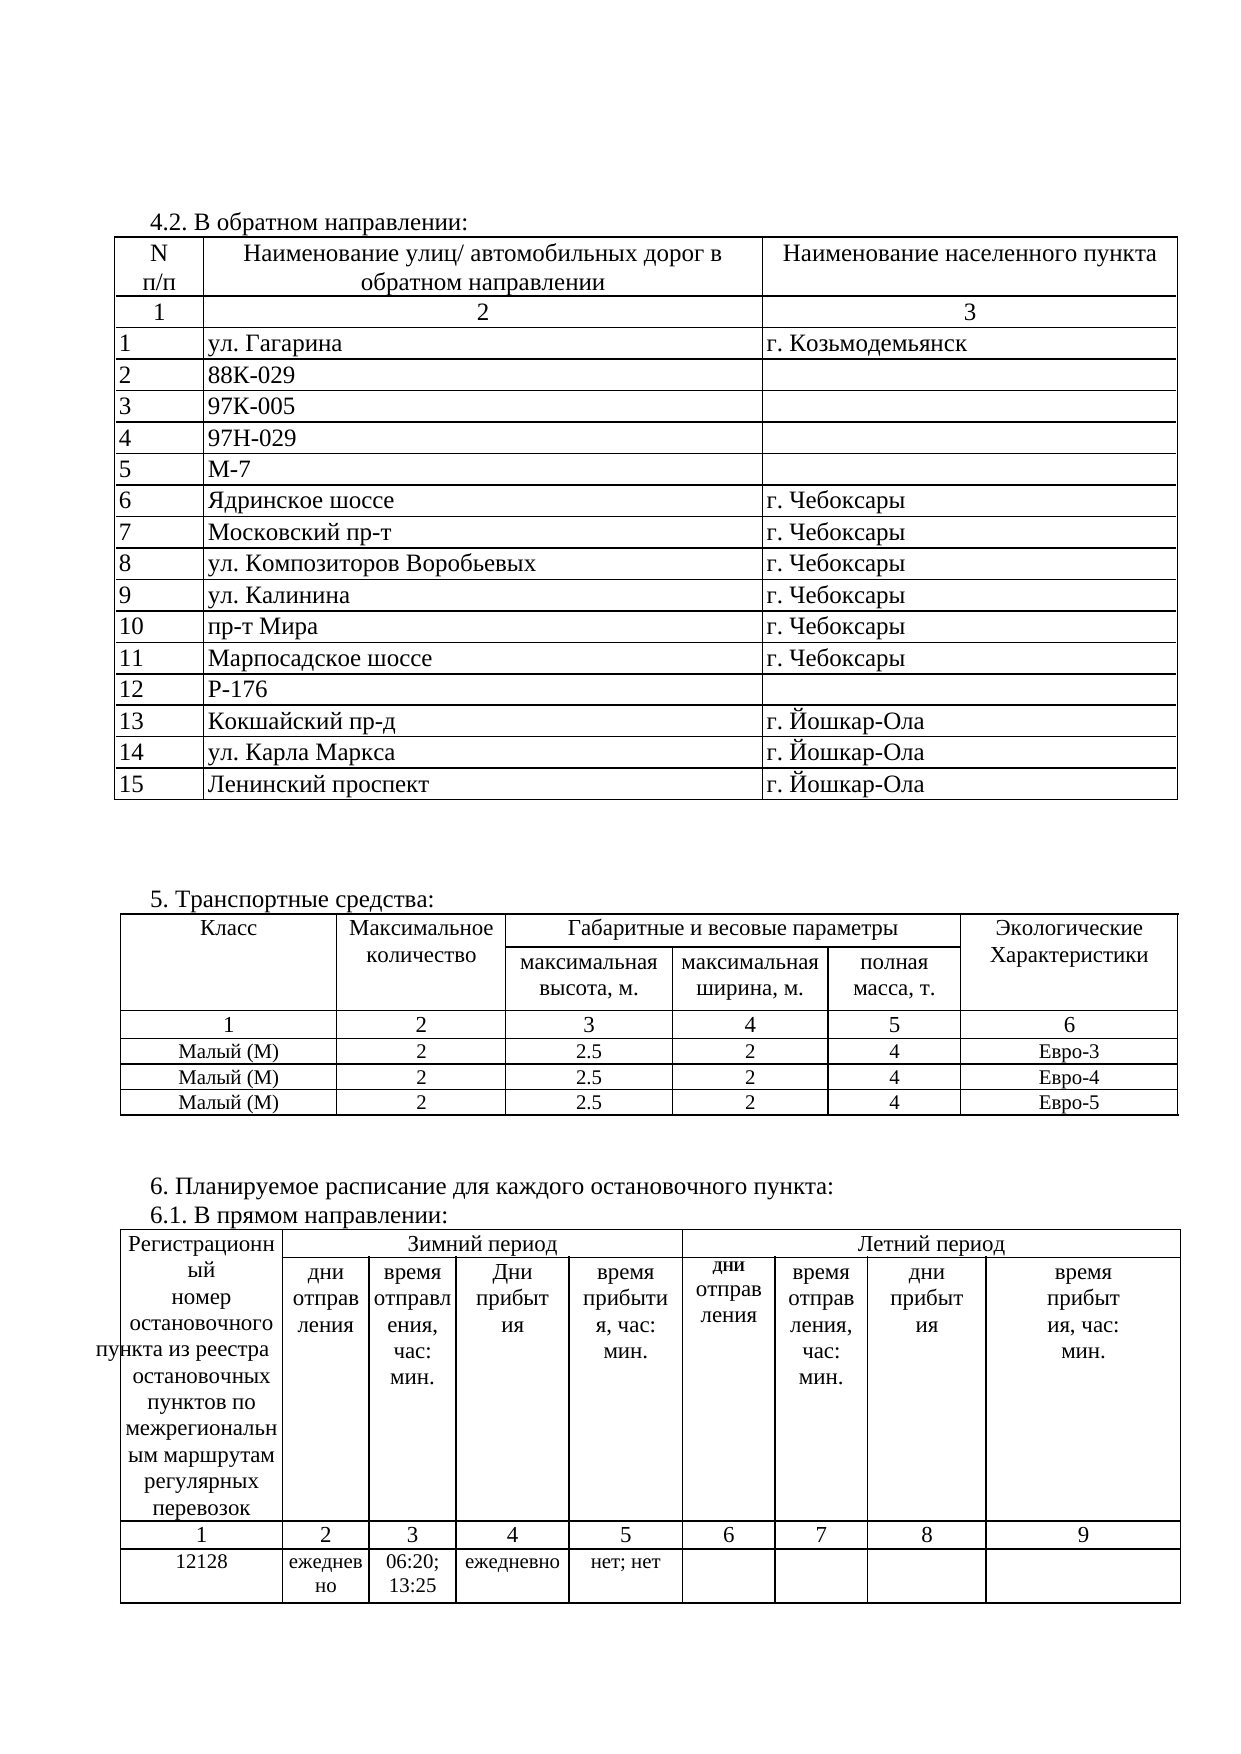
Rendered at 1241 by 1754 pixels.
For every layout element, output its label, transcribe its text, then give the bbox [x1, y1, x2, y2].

table_cell 14 [115, 737, 203, 767]
table_cell 12128 [121, 1550, 282, 1602]
table_cell 5 [829, 1011, 960, 1037]
table_cell Дни прибыт ия [457, 1258, 568, 1520]
table_cell 2 [337, 1090, 505, 1114]
table_cell г. Йошкар-Ола [763, 767, 1177, 799]
table_cell 3 [763, 295, 1177, 327]
table_cell Малый (М) [121, 1090, 336, 1114]
table_cell [763, 673, 1177, 704]
table_cell 1 [121, 1011, 336, 1037]
table_cell Евро-3 [961, 1039, 1177, 1063]
table_cell 4 [829, 1039, 960, 1063]
table_cell г. Чебоксары [763, 610, 1177, 641]
table_cell 97К-005 [204, 391, 762, 421]
table_cell г. Йошкар-Ола [763, 704, 1177, 736]
table_cell 9 [987, 1522, 1180, 1548]
table_cell 2.5 [506, 1090, 672, 1114]
table_cell 4 [829, 1090, 960, 1114]
table_cell г. Йошкар-Ола [763, 736, 1177, 767]
table_cell [763, 421, 1177, 453]
table_cell 7 [776, 1522, 867, 1548]
table_header Летний период [683, 1230, 1180, 1256]
table_cell г. Чебоксары [763, 516, 1177, 547]
table_cell 11 [115, 643, 203, 673]
table_cell 7 [115, 517, 203, 547]
table_cell 3 [115, 391, 203, 421]
table_cell максимальная ширина, м. [673, 948, 827, 1009]
table_cell [763, 453, 1177, 484]
table_cell Евро-5 [961, 1090, 1177, 1114]
table_header N п/п [115, 238, 203, 295]
table_cell Ленинский проспект [204, 769, 762, 799]
table_cell ул. Композиторов Воробьевых [204, 549, 762, 578]
table_cell 4 [673, 1011, 827, 1037]
table_cell [987, 1550, 1180, 1602]
table_cell г. Чебоксары [763, 547, 1177, 578]
table_cell Московский пр-т [204, 517, 762, 547]
table_cell 88К-029 [204, 360, 762, 390]
table_cell 12 [115, 674, 203, 704]
table_cell 3 [370, 1522, 455, 1548]
table_cell ул. Гагарина [204, 328, 762, 358]
table_cell [776, 1550, 867, 1602]
table_cell 5 [115, 454, 203, 484]
table_cell полная масса, т. [829, 948, 960, 1009]
table_cell 8 [115, 548, 203, 578]
table_cell 2 [337, 1039, 505, 1063]
table_cell г. Чебоксары [763, 641, 1177, 673]
text 6. Планируемое расписание для каждого остановочного пункта: [150, 1171, 1090, 1200]
table_cell 3 [506, 1011, 672, 1037]
table_cell г. Чебоксары [763, 484, 1177, 516]
table_cell 2 [673, 1090, 827, 1114]
table_header Класс [121, 915, 336, 1009]
table_cell 9 [115, 580, 203, 610]
table_cell 4 [115, 422, 203, 453]
table_cell 6 [961, 1011, 1177, 1037]
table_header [121, 1230, 282, 1520]
table_cell 15 [115, 768, 203, 799]
table_cell 4 [829, 1065, 960, 1089]
table_cell 06:20; 13:25 [370, 1550, 455, 1602]
table_cell 5 [570, 1522, 682, 1548]
table_cell 6 [683, 1522, 774, 1548]
table_cell Ядринское шоссе [204, 486, 762, 516]
table_cell 2.5 [506, 1065, 672, 1089]
table_cell 1 [115, 296, 203, 327]
table_cell 2 [673, 1065, 827, 1089]
table_cell ул. Калинина [204, 580, 762, 610]
table_cell 2 [337, 1011, 505, 1037]
table_header Максимальное количество [337, 915, 505, 1009]
table_cell Малый (М) [121, 1039, 336, 1063]
table_cell М-7 [204, 454, 762, 484]
table_cell 10 [115, 611, 203, 641]
table_header Габаритные и весовые параметры [506, 915, 960, 946]
table_cell Евро-4 [961, 1065, 1177, 1089]
table_cell г. Чебоксары [763, 579, 1177, 610]
table_header Экологические Характеристики [961, 915, 1177, 1009]
table_cell 2.5 [506, 1039, 672, 1063]
table_cell ежедневно [457, 1550, 568, 1602]
table_cell 13 [115, 705, 203, 736]
table_cell 2 [283, 1522, 368, 1548]
table_cell г. Козьмодемьянск [763, 327, 1177, 358]
table_cell 97Н-029 [204, 423, 762, 453]
text 4.2. В обратном направлении: [150, 207, 1090, 236]
table_cell нет; нет [570, 1550, 682, 1602]
table_cell время отправ ления, час: мин. [776, 1258, 867, 1520]
table_cell 2 [204, 297, 762, 327]
table_cell 1 [115, 328, 203, 358]
table_cell Кокшайский пр-д [204, 706, 762, 736]
table_cell [763, 390, 1177, 421]
table_header Наименование населенного пункта [763, 238, 1177, 295]
table_cell время отправл ения, час: мин. [370, 1258, 455, 1520]
table_cell время прибыт ия, час: мин. [987, 1258, 1180, 1520]
table_cell 2 [673, 1039, 827, 1063]
table_cell максимальная высота, м. [506, 948, 672, 1009]
table_cell 6 [115, 485, 203, 516]
table_cell 4 [457, 1522, 568, 1548]
table_header Зимний период [283, 1230, 682, 1256]
table_cell 2 [115, 359, 203, 390]
table_cell ежедневно [283, 1550, 368, 1602]
table_cell [763, 358, 1177, 390]
text 6.1. В прямом направлении: [150, 1200, 1090, 1228]
table_cell Малый (М) [121, 1065, 336, 1089]
table_cell [868, 1550, 985, 1602]
table_cell дни прибыт ия [868, 1258, 985, 1520]
table_cell 1 [121, 1522, 282, 1548]
table_cell [683, 1550, 774, 1602]
table_cell ул. Карла Маркса [204, 737, 762, 767]
table_cell 8 [868, 1522, 985, 1548]
text 5. Транспортные средства: [150, 884, 1090, 913]
table_header Наименование улиц/ автомобильных дорог в обратном направлении [204, 238, 762, 295]
table_cell 2 [337, 1065, 505, 1089]
table_cell время прибыти я, час: мин. [570, 1258, 682, 1520]
table_cell Р-176 [204, 675, 762, 704]
table_cell Марпосадское шоссе [204, 643, 762, 673]
table_cell дни отправ ления [283, 1258, 368, 1520]
table_cell ДНИ отправ ления [683, 1258, 774, 1520]
table_cell пр-т Мира [204, 612, 762, 641]
